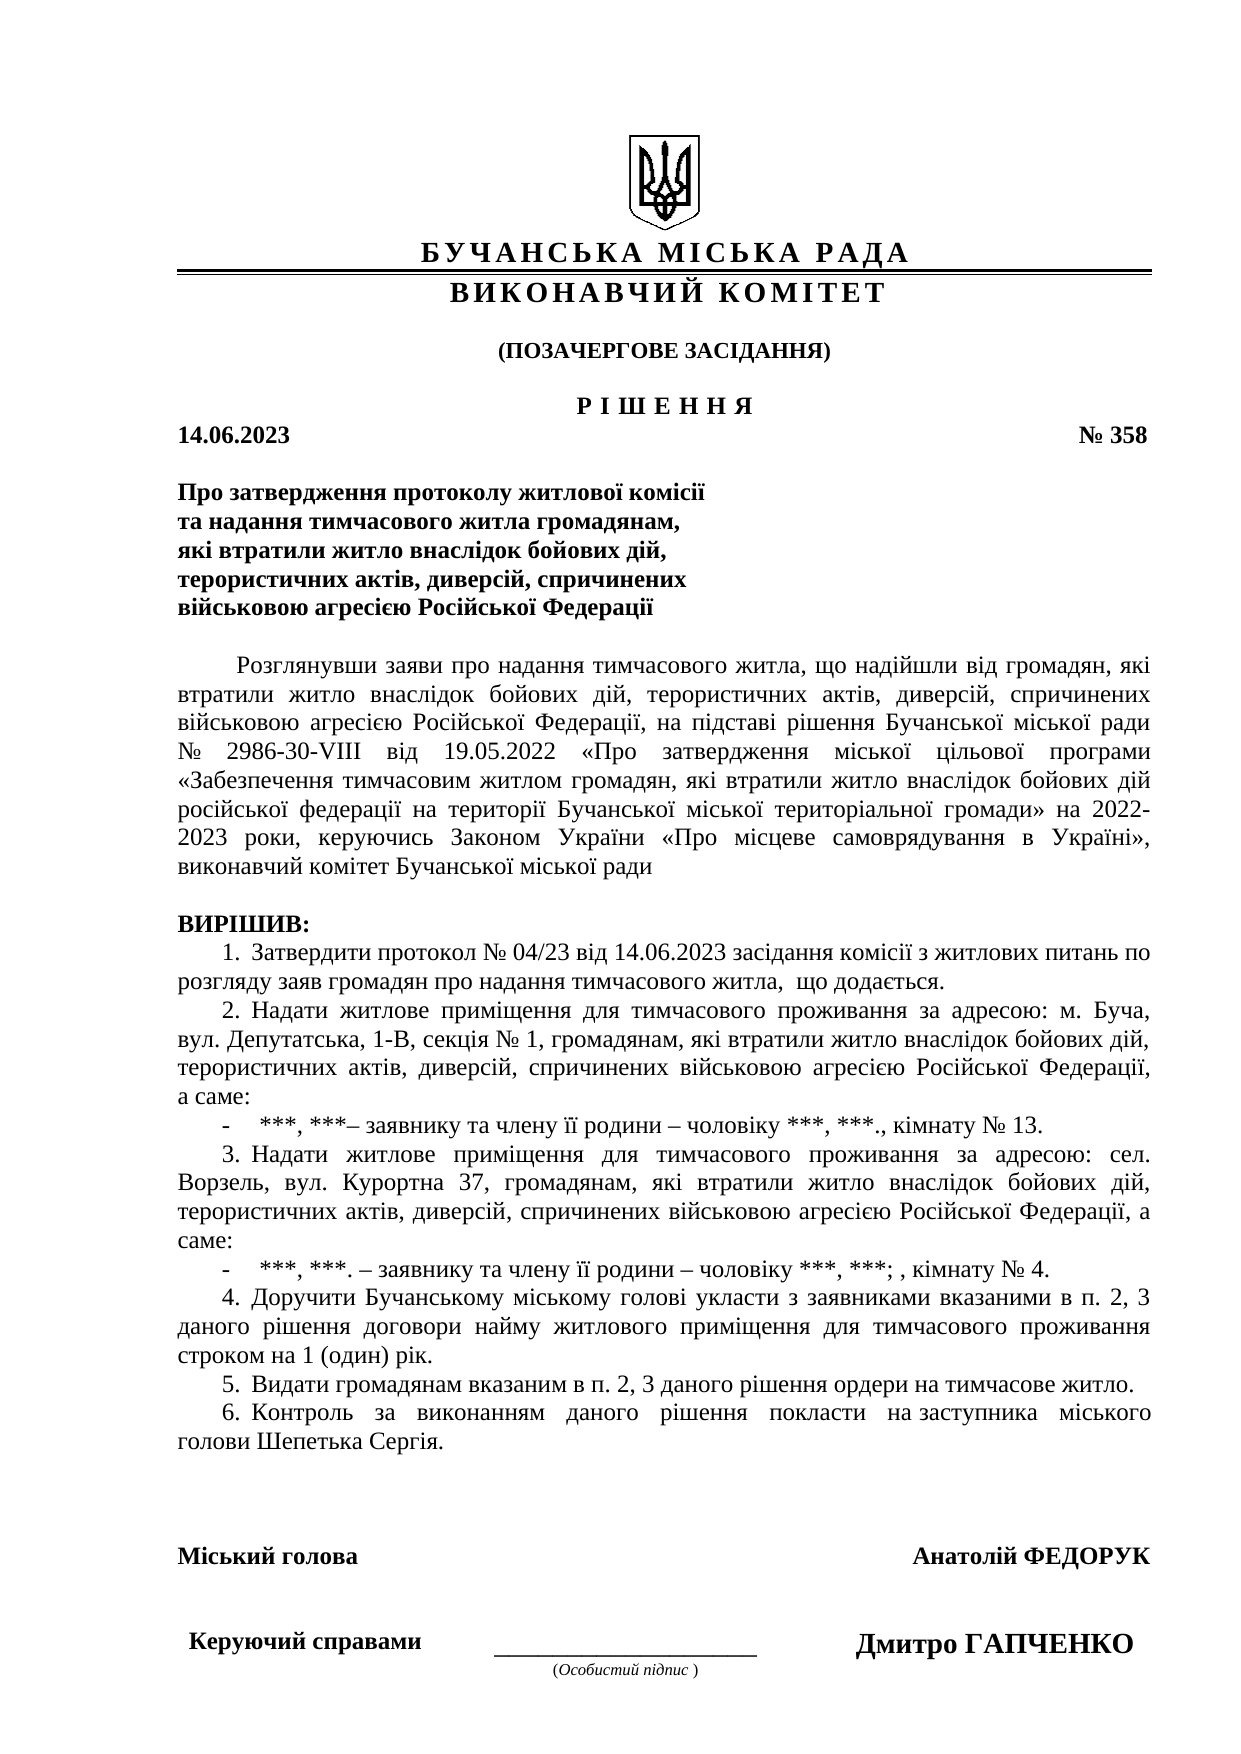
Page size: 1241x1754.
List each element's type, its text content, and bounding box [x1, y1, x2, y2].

table_header Керуючий справами [177, 1626, 465, 1680]
text 14.06.2023 № 358 [177, 420, 1152, 449]
text військовою агресією Російської Федерації [177, 592, 1152, 621]
text терористичних актів, диверсій, спричинених [177, 564, 1152, 592]
table_header Дмитро ГАПЧЕНКО [786, 1626, 1152, 1680]
text та надання тимчасового житла громадянам, [177, 506, 1152, 535]
list Доручити Бучанському міському голові укласти з заявниками вказаними в п. 2, 3 даного рішення договори найму житлового приміщення для тимчасового проживання строком на 1 (один) рік. [177, 1282, 1152, 1369]
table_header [465, 1626, 786, 1680]
list ***, ***. – заявнику та члену її родини – чоловіку ***, ***; , кімнату № 4. [222, 1254, 1152, 1282]
text Розглянувши заяви про надання тимчасового житла, що надійшли від громадян, які втратили житло внаслідок бойових дій, терористичних актів, диверсій, спричинених військовою агресією Російської Федерації, на підставі рішення Бучанської міської ради № 2986-30-VIII від 19.05.2022 «Про затвердження міської цільової програми «Забезпечення тимчасовим житлом громадян, які втратили житло внаслідок бойових дій російської федерації на території Бучанської міської територіальної громади» на 2022-2023 роки, керуючись Законом України «Про місцеве самоврядування в Україні», виконавчий комітет Бучанської міської ради [177, 650, 1152, 880]
list Контроль за виконанням даного рішення покласти на заступника міського голови Шепетька Сергія. [177, 1397, 1152, 1455]
text БУЧАНСЬКА МІСЬКА РАДА [177, 235, 1152, 269]
text РІШЕННЯ [177, 391, 1152, 420]
text які втратили житло внаслідок бойових дій, [177, 535, 1152, 564]
text ВИРІШИВ: [177, 909, 1152, 937]
text Про затвердження протоколу житлової комісії [177, 477, 1152, 506]
list Надати житлове приміщення для тимчасового проживання за адресою: м. Буча, вул. Депутатська, 1-В, секція № 1, громадянам, які втратили житло внаслідок бойових дій, терористичних актів, диверсій, спричинених військовою агресією Російської Федерації, а саме: [177, 995, 1152, 1110]
text Міський голова Анатолій ФЕДОРУК [177, 1541, 1152, 1570]
list Надати житлове приміщення для тимчасового проживання за адресою: сел. Ворзель, вул. Курортна 37, громадянам, які втратили житло внаслідок бойових дій, терористичних актів, диверсій, спричинених військовою агресією Російської Федерації, а саме: [177, 1139, 1152, 1254]
list Видати громадянам вказаним в п. 2, 3 даного рішення ордери на тимчасове житло. [177, 1369, 1152, 1397]
table_header ВИКОНАВЧИЙ КОМІТЕТ (ПОЗАЧЕРГОВЕ ЗАСІДАННЯ) [177, 275, 1152, 391]
list ***, ***– заявнику та члену її родини – чоловіку ***, ***., кімнату № 13. [222, 1110, 1152, 1139]
list Затвердити протокол № 04/23 від 14.06.2023 засідання комісії з житлових питань по розгляду заяв громадян про надання тимчасового житла, що додається. [177, 937, 1152, 995]
